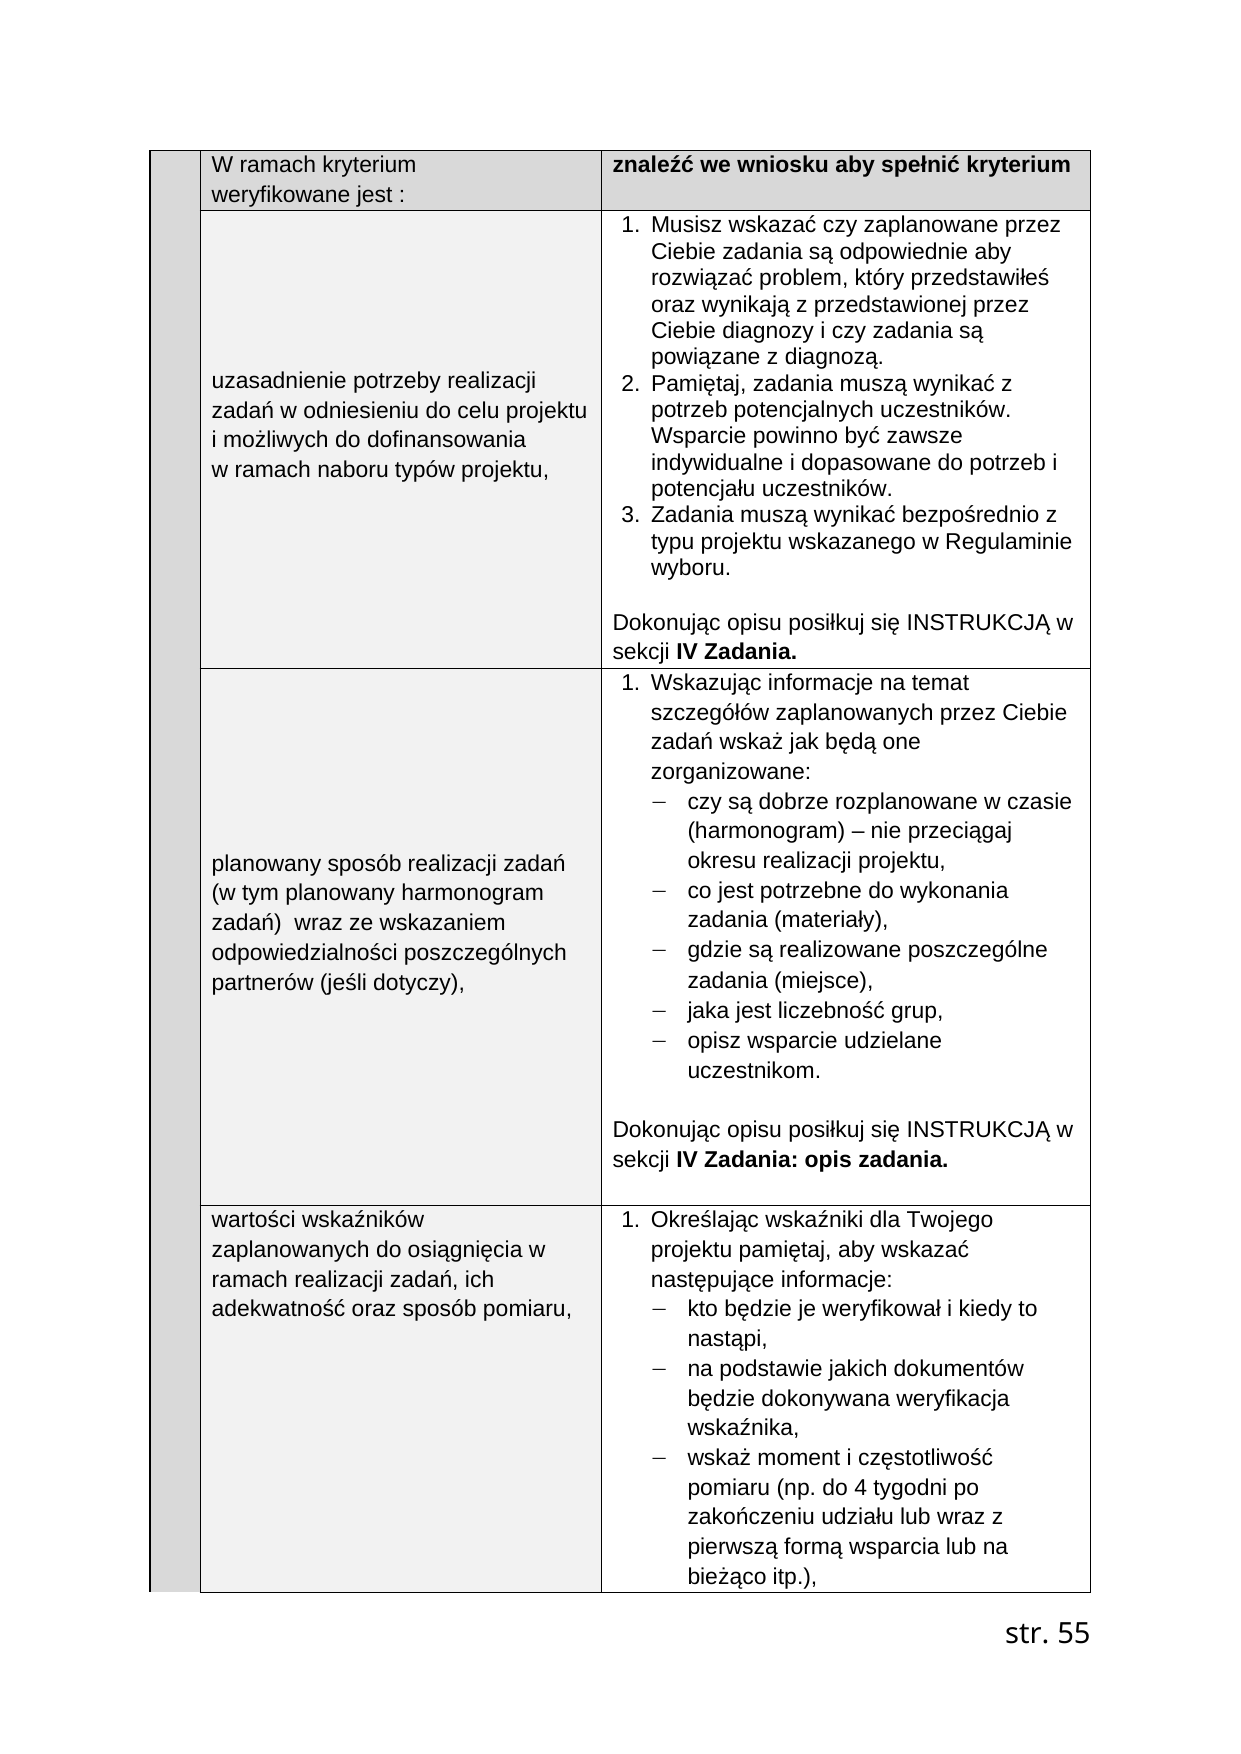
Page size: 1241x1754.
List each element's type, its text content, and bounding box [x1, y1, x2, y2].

table_cell Musisz wskazać czy zaplanowane przez Ciebie zadania są odpowiednie aby rozwiązać problem, który przedstawiłeś oraz wynikają z przedstawionej przez Ciebie diagnozy i czy zadania są powiązane z diagnozą. Pamiętaj, zadania muszą wynikać z potrzeb potencjalnych uczestników. Wsparcie powinno być zawsze indywidualne i dopasowane do potrzeb i potencjału uczestników. Zadania muszą wynikać bezpośrednio z typu projektu wskazanego w Regulaminie wyboru. Dokonując opisu posiłkuj się INSTRUKCJĄ w sekcji IV Zadania. [602, 211, 1090, 668]
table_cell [602, 1206, 1090, 1592]
table_cell 3. [151, 151, 200, 1592]
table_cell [201, 151, 601, 210]
table_cell planowany sposób realizacji zadań (w tym planowany harmonogram zadań) wraz ze wskazaniem odpowiedzialności poszczególnych partnerów (jeśli dotyczy), [201, 669, 601, 1205]
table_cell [201, 1206, 601, 1592]
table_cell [602, 151, 1090, 210]
table_cell Wskazując informacje na temat szczegółów zaplanowanych przez Ciebie zadań wskaż jak będą one zorganizowane: czy są dobrze rozplanowane w czasie (harmonogram) – nie przeciągaj okresu realizacji projektu, co jest potrzebne do wykonania zadania (materiały), gdzie są realizowane poszczególne zadania (miejsce), jaka jest liczebność grup, opisz wsparcie udzielane uczestnikom. Dokonując opisu posiłkuj się INSTRUKCJĄ w sekcji IV Zadania: opis zadania. [602, 669, 1090, 1205]
table_cell uzasadnienie potrzeby realizacji zadań w odniesieniu do celu projektu i możliwych do dofinansowania w ramach naboru typów projektu, [201, 211, 601, 668]
